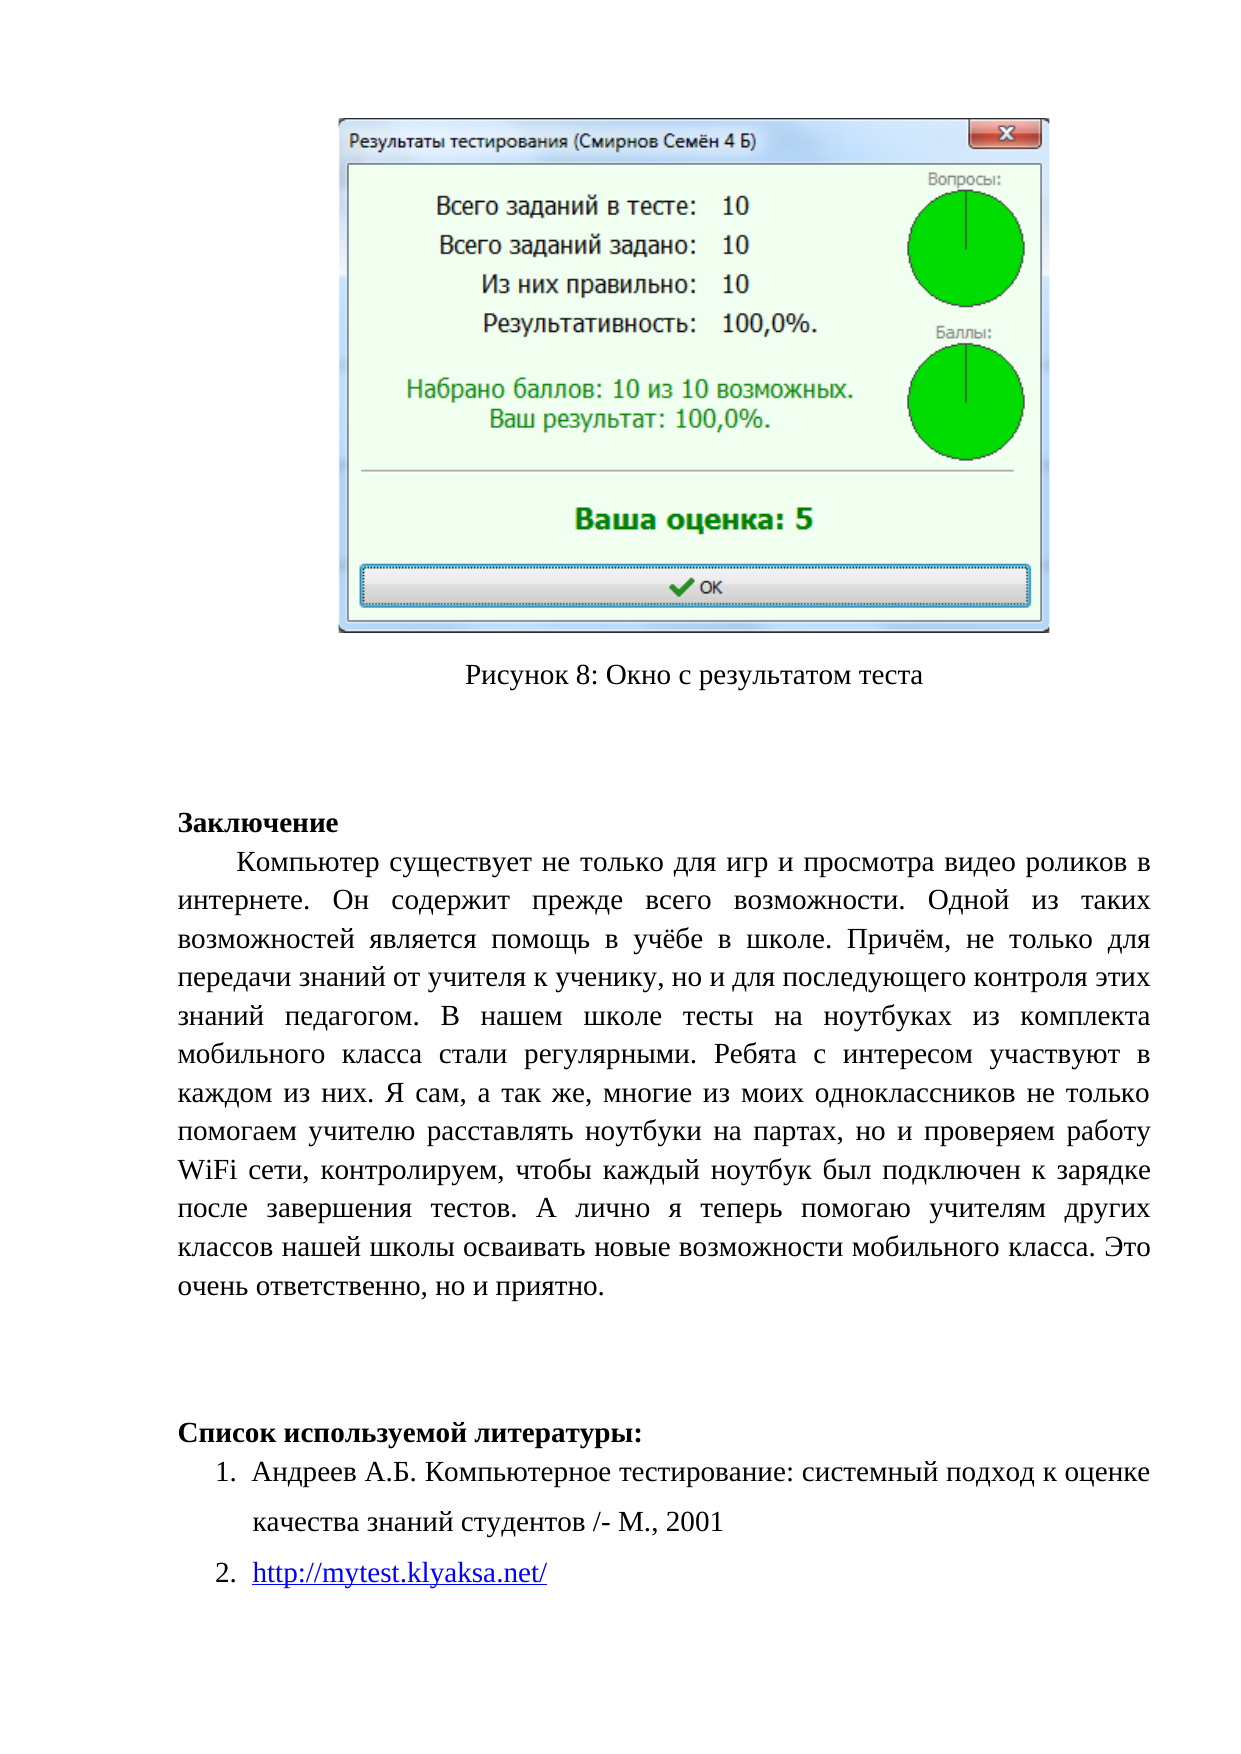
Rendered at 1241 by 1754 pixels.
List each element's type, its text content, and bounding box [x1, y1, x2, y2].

subtitle Заключение [177, 805, 1152, 839]
list http://mytest.klyaksa.net/ [215, 1555, 1152, 1588]
text Рисунок 8: Окно с результатом теста [177, 657, 1152, 691]
text Компьютер существует не только для игр и просмотра видео роликов в интернете. Он содержит прежде всего возможности. Одной из таких возможностей является помощь в учёбе в школе. Причём, не только для передачи знаний от учителя к ученику, но и для последующего контроля этих знаний педагогом. В нашем школе тесты на ноутбуках из комплекта мобильного класса стали регулярными. Ребята с интересом участвуют в каждом из них. Я сам, а так же, многие из моих одноклассников не только помогаем учителю расставлять ноутбуки на партах, но и проверяем работу WiFi сети, контролируем, чтобы каждый ноутбук был подключен к зарядке после завершения тестов. А лично я теперь помогаю учителям других классов нашей школы осваивать новые возможности мобильного класса. Это очень ответственно, но и приятно. [177, 844, 1152, 1301]
list Андреев А.Б. Компьютерное тестирование: системный подход к оценке качества знаний студентов /- М., 2001 [215, 1454, 1152, 1538]
subtitle Список используемой литературы: [177, 1416, 1152, 1449]
picture [338, 118, 1050, 633]
